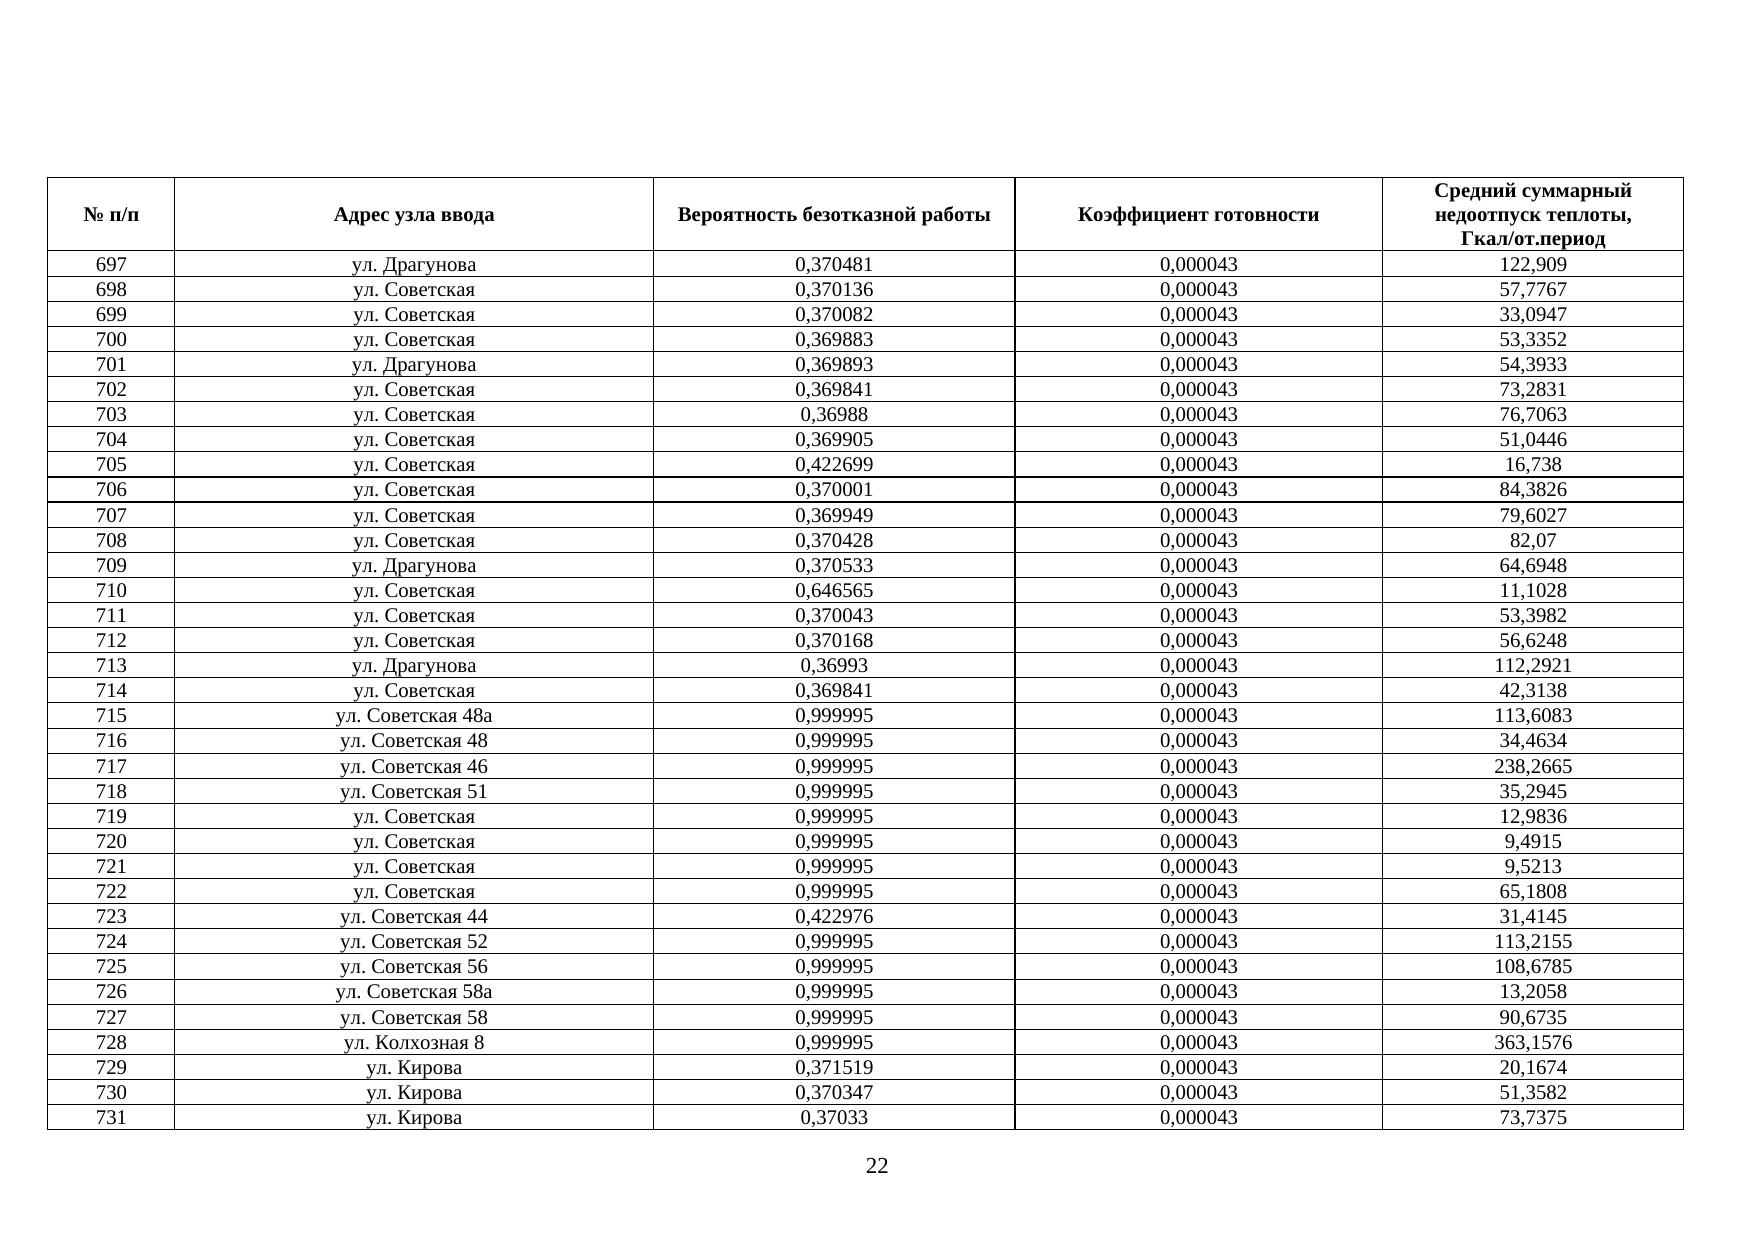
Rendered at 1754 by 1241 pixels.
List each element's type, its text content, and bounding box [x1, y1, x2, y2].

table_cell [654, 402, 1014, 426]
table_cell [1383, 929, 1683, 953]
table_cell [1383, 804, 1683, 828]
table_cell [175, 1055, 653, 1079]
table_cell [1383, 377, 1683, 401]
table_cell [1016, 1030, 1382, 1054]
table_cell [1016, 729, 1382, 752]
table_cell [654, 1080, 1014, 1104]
table_header Адрес узла ввода [175, 178, 653, 250]
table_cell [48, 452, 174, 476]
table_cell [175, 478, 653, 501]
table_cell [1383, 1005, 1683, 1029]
table_header Вероятность безотказной работы [654, 178, 1014, 250]
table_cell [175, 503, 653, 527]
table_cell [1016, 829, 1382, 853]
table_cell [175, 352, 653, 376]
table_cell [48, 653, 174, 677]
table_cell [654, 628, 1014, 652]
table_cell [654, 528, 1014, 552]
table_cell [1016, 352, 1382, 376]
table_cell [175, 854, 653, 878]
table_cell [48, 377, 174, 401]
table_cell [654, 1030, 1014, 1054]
table_header № п/п [48, 178, 174, 250]
table_header Коэффициент готовности [1016, 178, 1382, 250]
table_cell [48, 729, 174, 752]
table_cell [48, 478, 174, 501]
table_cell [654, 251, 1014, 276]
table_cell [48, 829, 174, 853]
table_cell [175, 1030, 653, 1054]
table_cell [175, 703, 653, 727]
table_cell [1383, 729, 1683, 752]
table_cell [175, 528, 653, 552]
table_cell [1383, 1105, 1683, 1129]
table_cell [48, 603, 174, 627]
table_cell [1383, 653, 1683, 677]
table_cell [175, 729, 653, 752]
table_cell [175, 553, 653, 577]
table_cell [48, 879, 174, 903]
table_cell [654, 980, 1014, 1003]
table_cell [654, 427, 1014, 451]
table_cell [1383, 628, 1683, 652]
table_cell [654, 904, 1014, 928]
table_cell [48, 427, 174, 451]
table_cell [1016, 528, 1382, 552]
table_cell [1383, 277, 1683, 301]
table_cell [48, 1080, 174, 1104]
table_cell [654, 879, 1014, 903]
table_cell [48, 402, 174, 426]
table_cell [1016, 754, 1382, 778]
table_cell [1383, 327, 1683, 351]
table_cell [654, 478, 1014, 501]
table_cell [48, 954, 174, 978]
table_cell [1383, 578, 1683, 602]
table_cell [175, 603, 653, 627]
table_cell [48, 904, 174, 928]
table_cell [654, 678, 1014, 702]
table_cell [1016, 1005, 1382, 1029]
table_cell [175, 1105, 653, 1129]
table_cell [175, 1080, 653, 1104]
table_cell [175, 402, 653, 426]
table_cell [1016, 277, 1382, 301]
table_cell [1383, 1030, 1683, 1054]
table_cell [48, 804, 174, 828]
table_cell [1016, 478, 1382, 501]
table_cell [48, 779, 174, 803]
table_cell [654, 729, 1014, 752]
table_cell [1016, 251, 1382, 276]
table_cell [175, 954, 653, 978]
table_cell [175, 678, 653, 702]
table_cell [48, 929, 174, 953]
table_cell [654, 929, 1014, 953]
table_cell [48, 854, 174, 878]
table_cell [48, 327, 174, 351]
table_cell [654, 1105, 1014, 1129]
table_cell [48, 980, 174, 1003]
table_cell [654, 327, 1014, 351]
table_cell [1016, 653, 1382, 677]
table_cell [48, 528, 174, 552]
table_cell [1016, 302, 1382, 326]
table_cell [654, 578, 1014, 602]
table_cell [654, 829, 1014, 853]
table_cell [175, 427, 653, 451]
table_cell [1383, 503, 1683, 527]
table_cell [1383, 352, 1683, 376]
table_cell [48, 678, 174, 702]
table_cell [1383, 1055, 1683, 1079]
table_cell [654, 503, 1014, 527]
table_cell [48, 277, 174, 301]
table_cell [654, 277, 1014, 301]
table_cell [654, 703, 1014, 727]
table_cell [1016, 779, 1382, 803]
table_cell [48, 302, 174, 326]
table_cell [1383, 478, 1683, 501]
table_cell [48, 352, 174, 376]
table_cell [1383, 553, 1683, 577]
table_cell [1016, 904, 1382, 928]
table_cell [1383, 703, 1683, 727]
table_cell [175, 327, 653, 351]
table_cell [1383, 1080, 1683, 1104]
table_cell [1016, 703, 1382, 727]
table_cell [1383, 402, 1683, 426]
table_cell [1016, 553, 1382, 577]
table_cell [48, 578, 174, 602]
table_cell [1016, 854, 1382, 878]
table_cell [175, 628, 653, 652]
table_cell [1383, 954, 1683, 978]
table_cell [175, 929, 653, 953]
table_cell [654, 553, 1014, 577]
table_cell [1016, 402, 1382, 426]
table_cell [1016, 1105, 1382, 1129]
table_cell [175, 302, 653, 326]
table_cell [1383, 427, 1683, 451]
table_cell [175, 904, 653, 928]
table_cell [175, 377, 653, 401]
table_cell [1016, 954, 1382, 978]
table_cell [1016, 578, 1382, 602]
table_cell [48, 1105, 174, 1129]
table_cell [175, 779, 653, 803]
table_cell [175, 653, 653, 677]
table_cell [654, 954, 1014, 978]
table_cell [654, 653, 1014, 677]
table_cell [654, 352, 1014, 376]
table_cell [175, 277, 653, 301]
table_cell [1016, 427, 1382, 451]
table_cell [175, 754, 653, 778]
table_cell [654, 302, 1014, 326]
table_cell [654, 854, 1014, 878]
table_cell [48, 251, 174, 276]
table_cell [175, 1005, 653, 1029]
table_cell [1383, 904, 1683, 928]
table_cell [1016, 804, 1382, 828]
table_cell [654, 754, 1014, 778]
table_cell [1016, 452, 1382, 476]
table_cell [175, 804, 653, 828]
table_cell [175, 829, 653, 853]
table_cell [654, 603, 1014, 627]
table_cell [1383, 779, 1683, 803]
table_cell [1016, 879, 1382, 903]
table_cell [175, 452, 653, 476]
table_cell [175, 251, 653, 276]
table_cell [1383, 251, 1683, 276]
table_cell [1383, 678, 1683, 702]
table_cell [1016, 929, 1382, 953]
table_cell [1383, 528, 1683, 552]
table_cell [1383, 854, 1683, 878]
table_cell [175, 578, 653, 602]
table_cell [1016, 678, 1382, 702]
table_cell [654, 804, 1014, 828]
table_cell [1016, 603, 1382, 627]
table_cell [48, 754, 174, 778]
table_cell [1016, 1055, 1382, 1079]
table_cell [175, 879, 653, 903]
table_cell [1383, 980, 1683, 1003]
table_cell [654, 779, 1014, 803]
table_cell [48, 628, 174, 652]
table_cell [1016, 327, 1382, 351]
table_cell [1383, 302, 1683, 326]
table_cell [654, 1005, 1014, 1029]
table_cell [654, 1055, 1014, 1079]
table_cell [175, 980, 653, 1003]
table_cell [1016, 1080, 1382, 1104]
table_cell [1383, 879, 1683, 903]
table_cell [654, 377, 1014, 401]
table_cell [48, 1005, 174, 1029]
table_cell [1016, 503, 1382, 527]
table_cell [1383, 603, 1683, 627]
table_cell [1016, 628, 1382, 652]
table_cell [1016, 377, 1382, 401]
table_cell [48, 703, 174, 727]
table_header Средний суммарный недоотпуск теплоты, Гкал/от.период [1383, 178, 1683, 250]
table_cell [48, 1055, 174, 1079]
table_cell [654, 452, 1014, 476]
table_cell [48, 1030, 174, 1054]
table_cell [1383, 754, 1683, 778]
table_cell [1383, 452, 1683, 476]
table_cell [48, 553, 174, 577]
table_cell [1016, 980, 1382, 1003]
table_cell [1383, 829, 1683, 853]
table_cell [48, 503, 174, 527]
